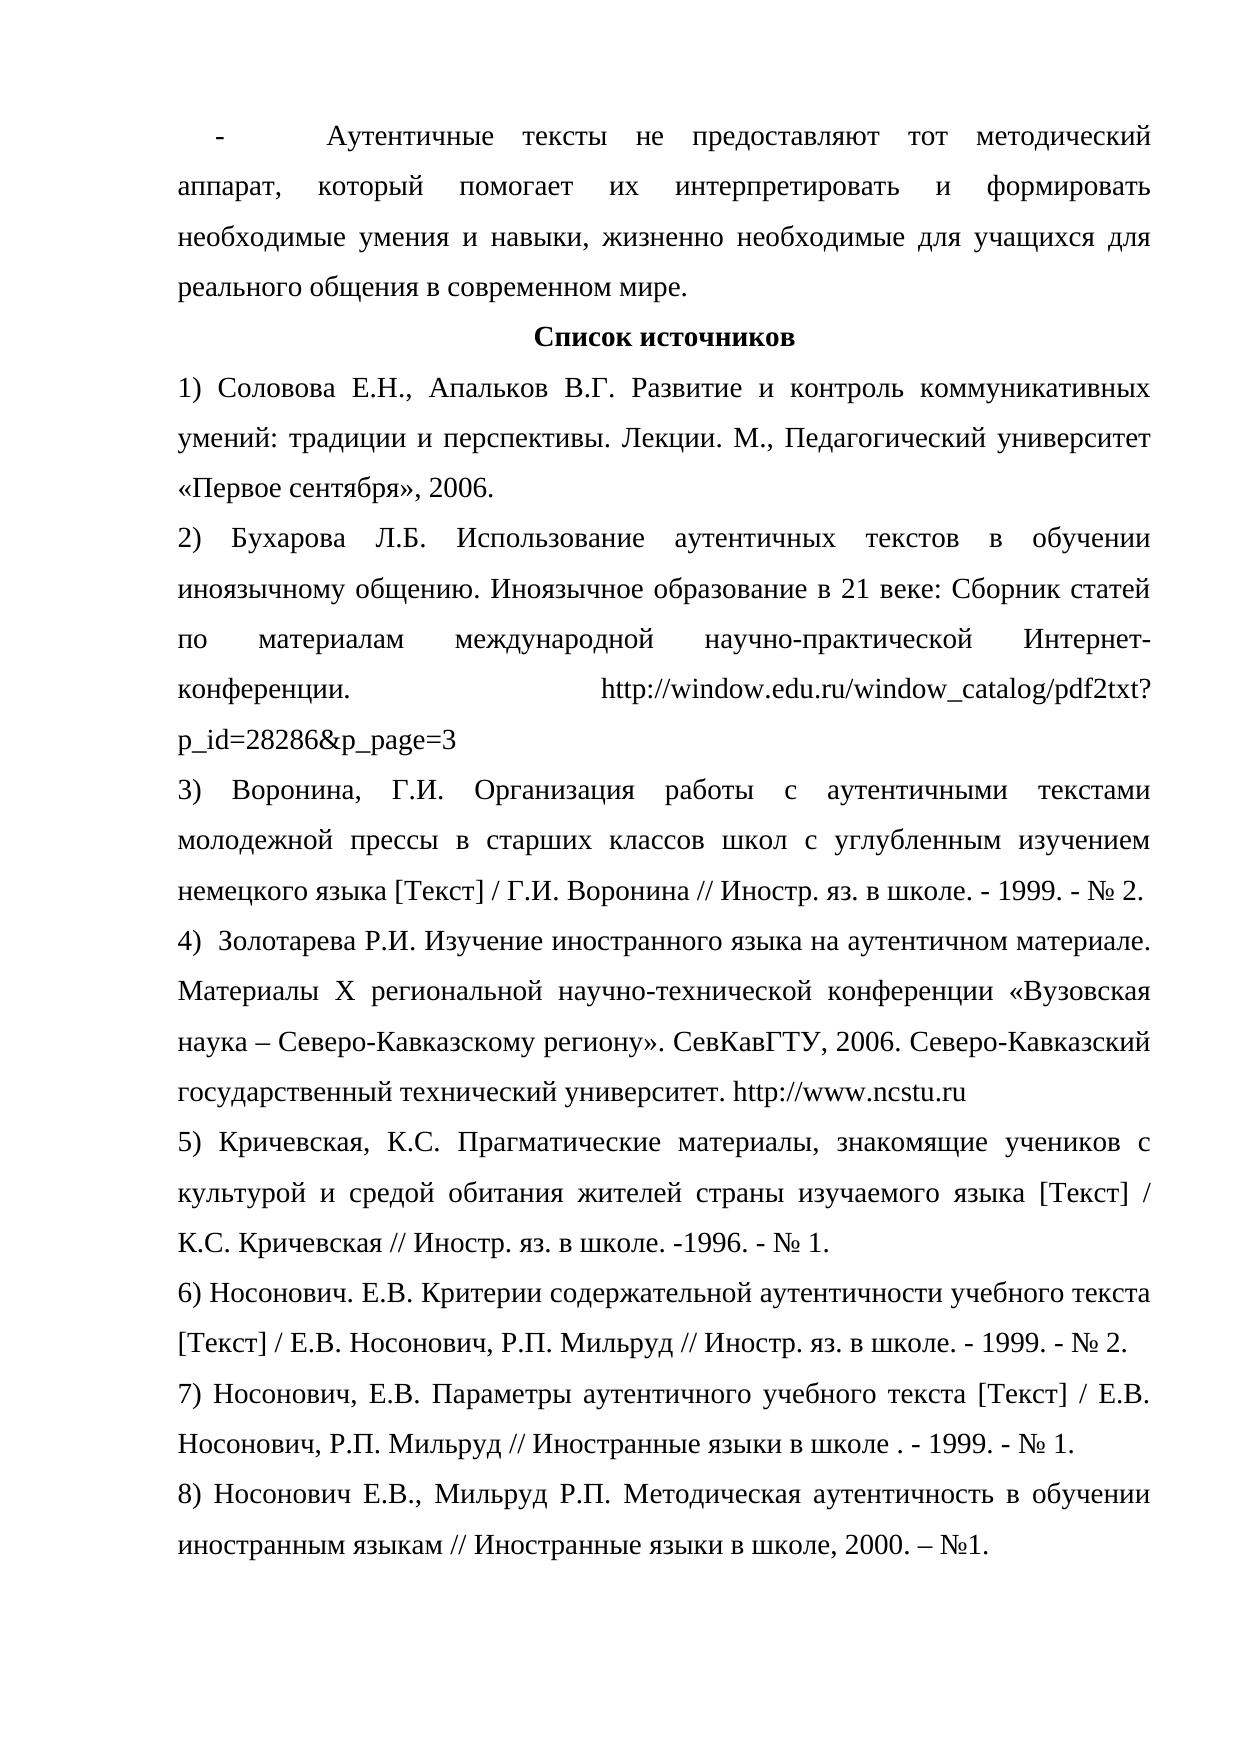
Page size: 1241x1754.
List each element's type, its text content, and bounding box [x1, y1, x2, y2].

text 4) Золотарева Р.И. Изучение иностранного языка на аутентичном материале. Материалы Х региональной научно-технической конференции «Вузовская наука – Северо-Кавказскому региону». СевКавГТУ, 2006. Северо-Кавказский государственный технический университет. http://www.ncstu.ru [177, 923, 1152, 1108]
text 1) Соловова Е.Н., Апальков В.Г. Развитие и контроль коммуникативных умений: традиции и перспективы. Лекции. М., Педагогический университет «Первое сентября», 2006. [177, 370, 1152, 504]
text 5) Кричевская, К.С. Прагматические материалы, знакомящие учеников с культурой и средой обитания жителей страны изучаемого языка [Текст] / К.С. Кричевская // Иностр. яз. в школе. -1996. - № 1. [177, 1124, 1152, 1258]
text 2) Бухарова Л.Б. Использование аутентичных текстов в обучении иноязычному общению. Иноязычное образование в 21 веке: Сборник статей по материалам международной научно-практической Интернет-конференции. http://window.edu.ru/window_catalog/pdf2txt?p_id=28286&p_page=3 [177, 521, 1152, 755]
text 3) Воронина, Г.И. Организация работы с аутентичными текстами молодежной прессы в старших классов школ с углубленным изучением немецкого языка [Текст] / Г.И. Воронина // Иностр. яз. в школе. - 1999. - № 2. [177, 772, 1152, 906]
text Список источников [177, 319, 1152, 353]
text 7) Носонович, Е.В. Параметры аутентичного учебного текста [Текст] / Е.В. Носонович, Р.П. Мильруд // Иностранные языки в школе . - 1999. - № 1. [177, 1376, 1152, 1460]
list Аутентичные тексты не предоставляют тот методический аппарат, который помогает их интерпретировать и формировать необходимые умения и навыки, жизненно необходимые для учащихся для реального общения в современном мире. [177, 118, 1152, 303]
text 8) Носонович Е.В., Мильруд Р.П. Методическая аутентичность в обучении иностранным языкам // Иностранные языки в школе, 2000. – №1. [177, 1477, 1152, 1560]
text 6) Носонович. Е.В. Критерии содержательной аутентичности учебного текста [Текст] / Е.В. Носонович, Р.П. Мильруд // Иностр. яз. в школе. - 1999. - № 2. [177, 1275, 1152, 1359]
